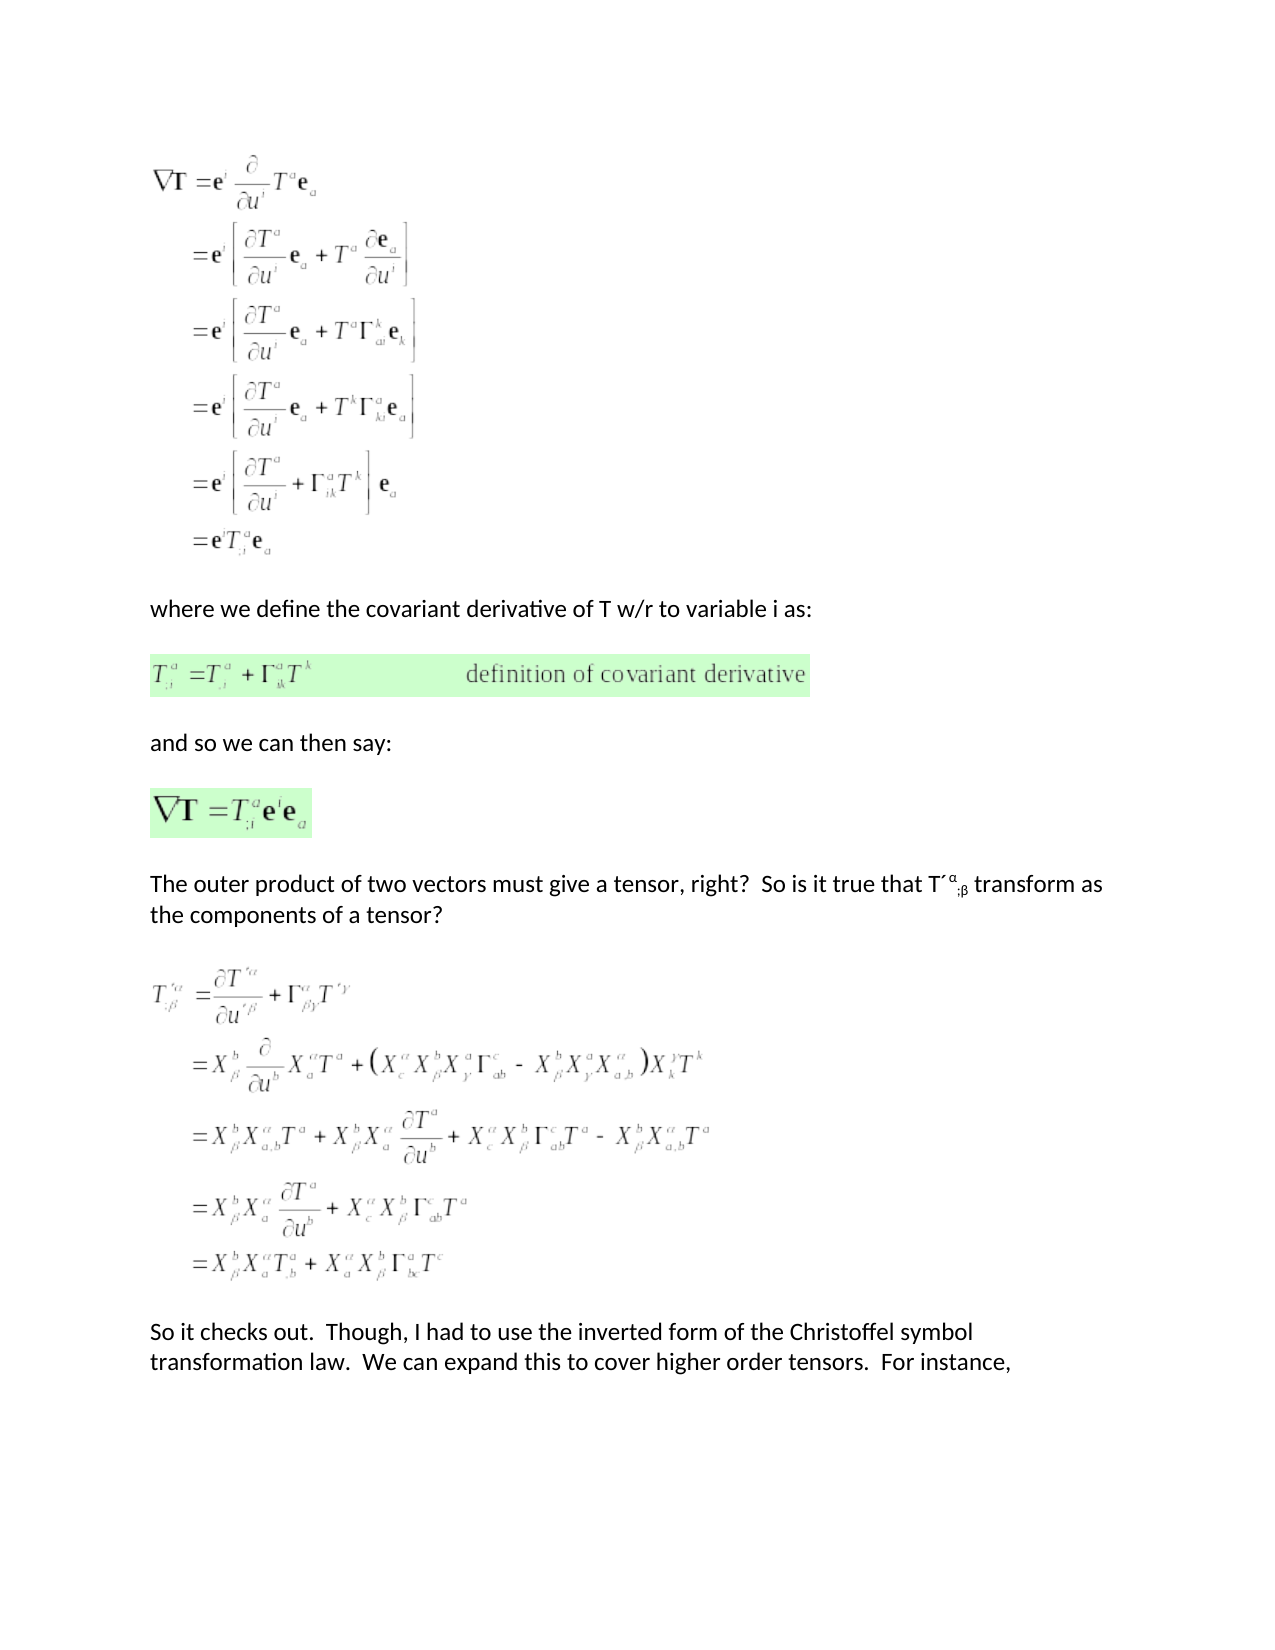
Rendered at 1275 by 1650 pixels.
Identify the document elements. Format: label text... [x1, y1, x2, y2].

text The outer product of two vectors must give a tensor, right? So is it true that T´α;β transform as the components of a tensor? [150, 869, 1125, 930]
text where we define the covariant derivative of T w/r to variable i as: [150, 593, 1125, 623]
text and so we can then say: [150, 727, 1125, 758]
text So it checks out. Though, I had to use the inverted form of the Christoffel symbol transformation law. We can expand this to cover higher order tensors. For instance, [150, 1316, 1125, 1377]
